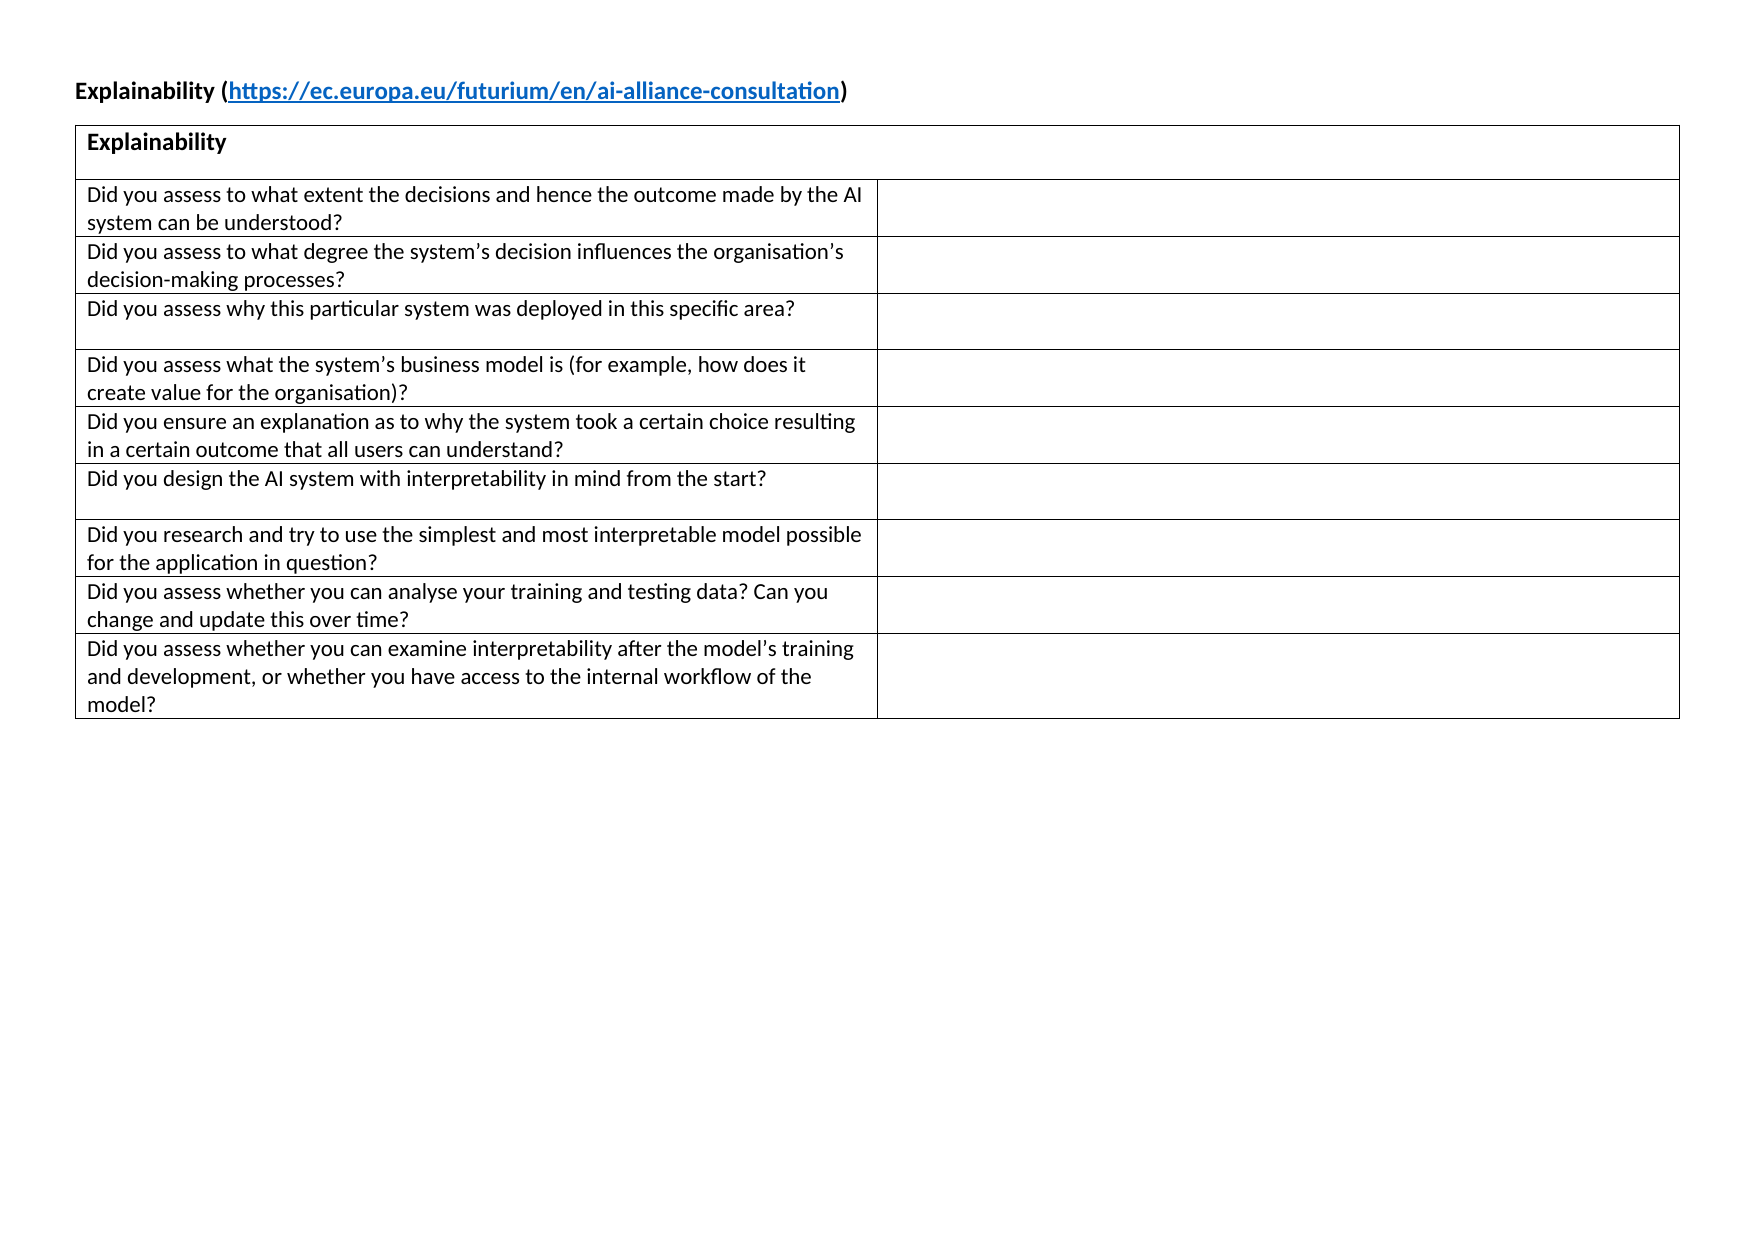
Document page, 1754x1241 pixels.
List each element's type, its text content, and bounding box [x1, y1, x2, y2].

table_cell Did you assess to what extent the decisions and hence the outcome made by the AI system can be understood? [76, 180, 877, 236]
table_cell [878, 350, 1679, 406]
table_cell Did you assess to what degree the system’s decision influences the organisation’s decision-making processes? [76, 237, 877, 293]
table_cell [878, 294, 1679, 349]
table_header Explainability [76, 126, 1679, 179]
table_cell [878, 407, 1679, 463]
table_cell Did you assess why this particular system was deployed in this specific area? [76, 294, 877, 349]
table_cell Did you assess what the system’s business model is (for example, how does it create value for the organisation)? [76, 350, 877, 406]
table_cell [878, 464, 1679, 519]
table_cell [878, 237, 1679, 293]
text Explainability (https://ec.europa.eu/futurium/en/ai-alliance-consultation) [75, 75, 1679, 106]
table_cell [878, 634, 1679, 718]
table_cell [878, 520, 1679, 576]
table_cell [878, 180, 1679, 236]
table_cell Did you research and try to use the simplest and most interpretable model possible for the application in question? [76, 520, 877, 576]
table_cell Did you assess whether you can examine interpretability after the model’s training and development, or whether you have access to the internal workflow of the model? [76, 634, 877, 718]
table_cell Did you ensure an explanation as to why the system took a certain choice resulting in a certain outcome that all users can understand? [76, 407, 877, 463]
table_cell [878, 577, 1679, 633]
table_cell Did you assess whether you can analyse your training and testing data? Can you change and update this over time? [76, 577, 877, 633]
table_cell Did you design the AI system with interpretability in mind from the start? [76, 464, 877, 519]
